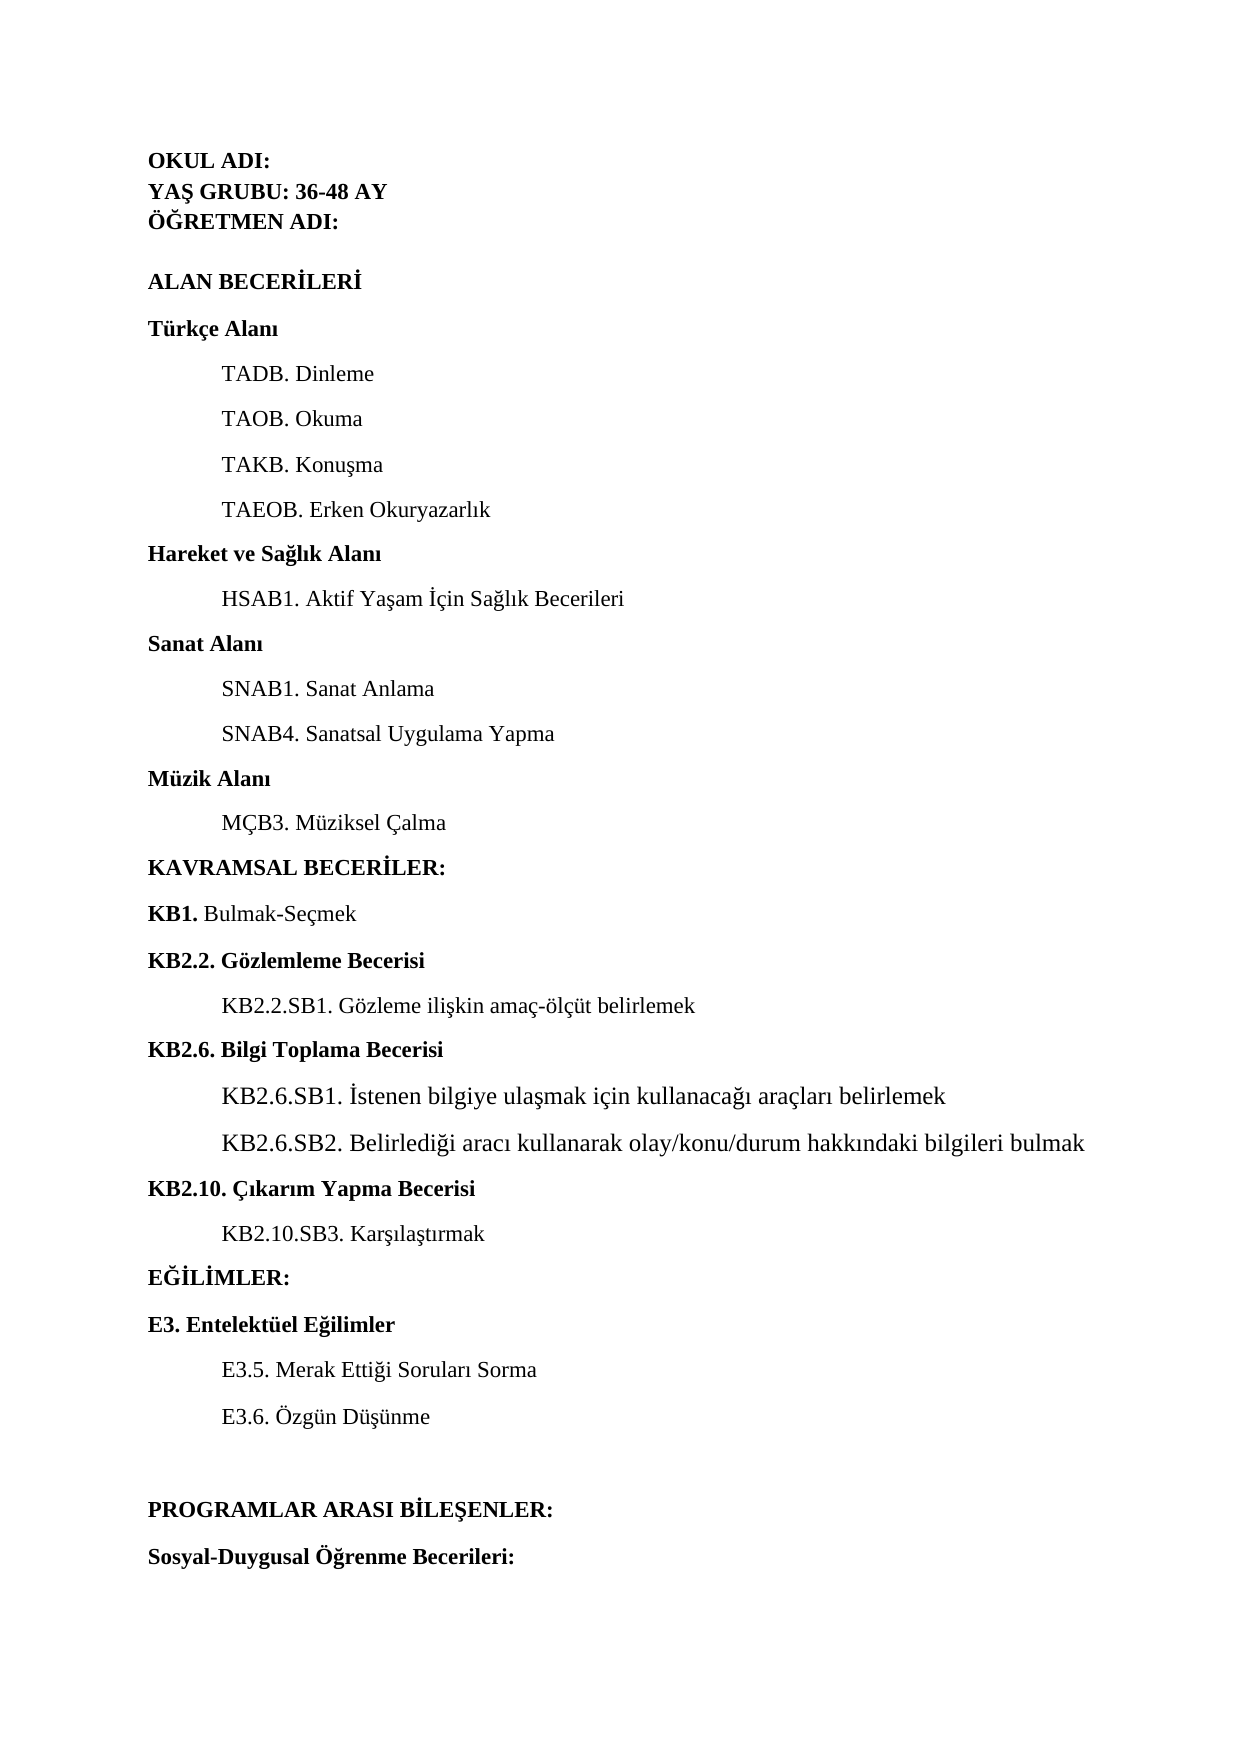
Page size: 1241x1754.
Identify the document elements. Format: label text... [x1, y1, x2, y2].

text ALAN BECERİLERİ [148, 268, 1093, 295]
text OKUL ADI: [148, 148, 1093, 174]
text KB2.6. Bilgi Toplama Becerisi [148, 1036, 1093, 1063]
text SNAB4. Sanatsal Uygulama Yapma [148, 720, 1093, 746]
text KB2.2.SB1. Gözleme ilişkin amaç-ölçüt belirlemek [148, 992, 1093, 1018]
text KB2.10. Çıkarım Yapma Becerisi [148, 1175, 1093, 1202]
text KB2.2. Gözlemleme Becerisi [148, 947, 1093, 974]
text PROGRAMLAR ARASI BİLEŞENLER: [148, 1496, 1093, 1523]
text TAKB. Konuşma [148, 451, 1093, 477]
text KB1. Bulmak-Seçmek [148, 900, 1093, 927]
text Müzik Alanı [148, 765, 1093, 791]
text ÖĞRETMEN ADI: [148, 208, 1093, 234]
text E3. Entelektüel Eğilimler [148, 1311, 1093, 1338]
text HSAB1. Aktif Yaşam İçin Sağlık Becerileri [148, 585, 1093, 612]
text E3.5. Merak Ettiği Soruları Sorma [148, 1356, 1093, 1382]
text Sosyal-Duygusal Öğrenme Becerileri: [148, 1543, 1093, 1570]
text EĞİLİMLER: [148, 1264, 1093, 1291]
text Hareket ve Sağlık Alanı [148, 540, 1093, 567]
text YAŞ GRUBU: 36-48 AY [148, 178, 1093, 204]
text E3.6. Özgün Düşünme [148, 1403, 1093, 1429]
text Türkçe Alanı [148, 315, 1093, 342]
text KB2.6.SB2. Belirlediği aracı kullanarak olay/konu/durum hakkındaki bilgileri bulmak [221, 1128, 1093, 1157]
text Sanat Alanı [148, 631, 1093, 657]
text KAVRAMSAL BECERİLER: [148, 853, 1093, 880]
text KB2.6.SB1. İstenen bilgiye ulaşmak için kullanacağı araçları belirlemek [148, 1081, 1093, 1110]
text KB2.10.SB3. Karşılaştırmak [148, 1220, 1093, 1246]
text SNAB1. Sanat Anlama [148, 675, 1093, 701]
text TAOB. Okuma [148, 406, 1093, 432]
text TAEOB. Erken Okuryazarlık [148, 496, 1093, 522]
text TADB. Dinleme [148, 360, 1093, 387]
text MÇB3. Müziksel Çalma [148, 809, 1093, 836]
